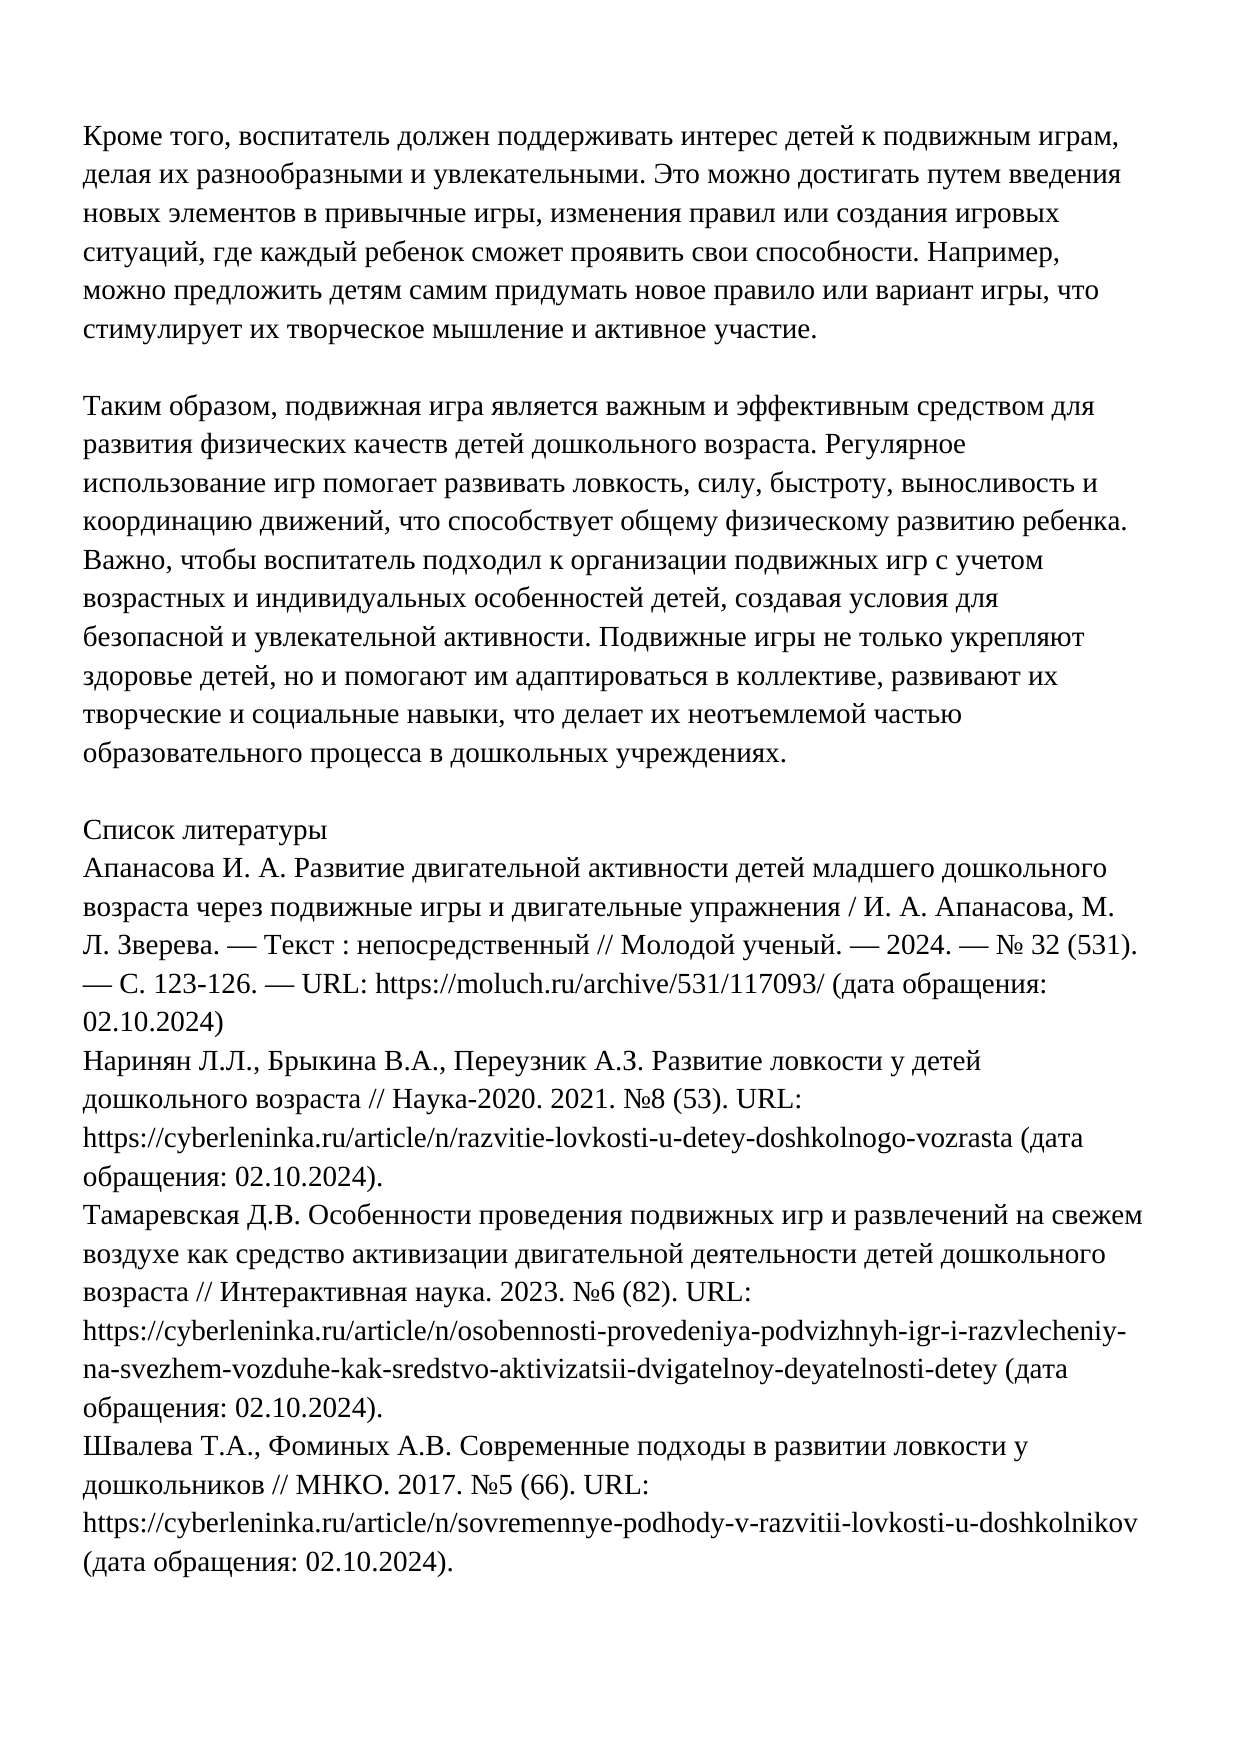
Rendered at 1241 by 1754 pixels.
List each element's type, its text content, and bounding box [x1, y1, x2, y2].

text Апанасова И. А. Развитие двигательной активности детей младшего дошкольного возраста через подвижные игры и двигательные упражнения / И. А. Апанасова, М. Л. Зверева. — Текст : непосредственный // Молодой ученый. — 2024. — № 32 (531). — С. 123-126. — URL: https://moluch.ru/archive/531/117093/ (дата обращения: 02.10.2024) [83, 850, 1146, 1038]
text Наринян Л.Л., Брыкина В.А., Переузник А.З. Развитие ловкости у детей дошкольного возраста // Наука-2020. 2021. №8 (53). URL: https://cyberleninka.ru/article/n/razvitie-lovkosti-u-detey-doshkolnogo-vozrasta (дата обращения: 02.10.2024). [83, 1043, 1146, 1192]
text Кроме того, воспитатель должен поддерживать интерес детей к подвижным играм, делая их разнообразными и увлекательными. Это можно достигать путем введения новых элементов в привычные игры, изменения правил или создания игровых ситуаций, где каждый ребенок сможет проявить свои способности. Например, можно предложить детям самим придумать новое правило или вариант игры, что стимулирует их творческое мышление и активное участие. [83, 118, 1146, 344]
text Таким образом, подвижная игра является важным и эффективным средством для развития физических качеств детей дошкольного возраста. Регулярное использование игр помогает развивать ловкость, силу, быстроту, выносливость и координацию движений, что способствует общему физическому развитию ребенка. Важно, чтобы воспитатель подходил к организации подвижных игр с учетом возрастных и индивидуальных особенностей детей, создавая условия для безопасной и увлекательной активности. Подвижные игры не только укрепляют здоровье детей, но и помогают им адаптироваться в коллективе, развивают их творческие и социальные навыки, что делает их неотъемлемой частью образовательного процесса в дошкольных учреждениях. [83, 388, 1146, 768]
text Тамаревская Д.В. Особенности проведения подвижных игр и развлечений на свежем воздухе как средство активизации двигательной деятельности детей дошкольного возраста // Интерактивная наука. 2023. №6 (82). URL: https://cyberleninka.ru/article/n/osobennosti-provedeniya-podvizhnyh-igr-i-razvlecheniy-na-svezhem-vozduhe-kak-sredstvo-aktivizatsii-dvigatelnoy-deyatelnosti-detey (дата обращения: 02.10.2024). [83, 1197, 1146, 1423]
text Швалева Т.А., Фоминых А.В. Современные подходы в развитии ловкости у дошкольников // МНКО. 2017. №5 (66). URL: https://cyberleninka.ru/article/n/sovremennye-podhody-v-razvitii-lovkosti-u-doshkolnikov (дата обращения: 02.10.2024). [83, 1428, 1146, 1578]
text Список литературы [83, 812, 1146, 845]
